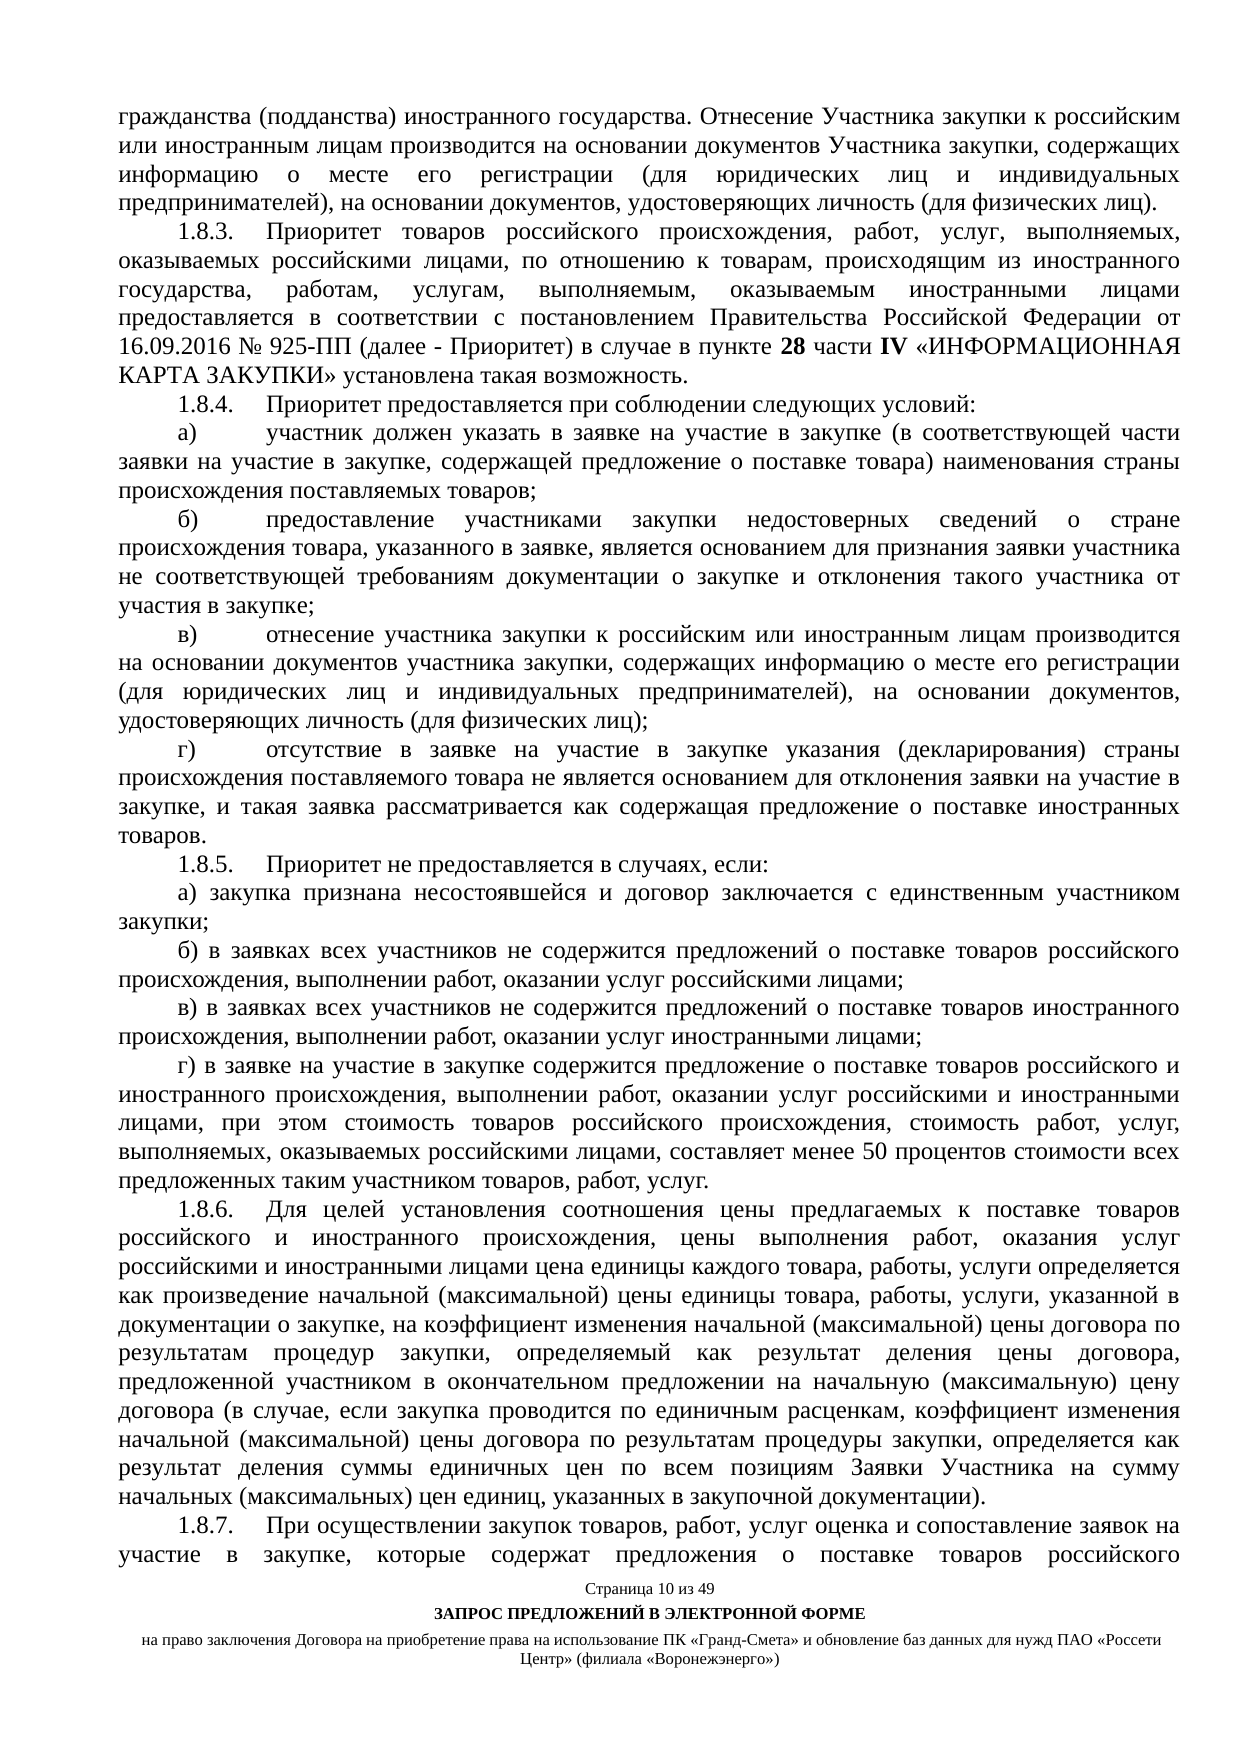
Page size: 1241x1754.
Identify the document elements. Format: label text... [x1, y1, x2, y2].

subtitle Для целей установления соотношения цены предлагаемых к поставке товаров российского и иностранного происхождения, цены выполнения работ, оказания услуг российскими и иностранными лицами цена единицы каждого товара, работы, услуги определяется как произведение начальной (максимальной) цены единицы товара, работы, услуги, указанной в документации о закупке, на коэффициент изменения начальной (максимальной) цены договора по результатам процедур закупки, определяемый как результат деления цены договора, предложенной участником в окончательном предложении на начальную (максимальную) цену договора (в случае, если закупка проводится по единичным расценкам, коэффициент изменения начальной (максимальной) цены договора по результатам процедуры закупки, определяется как результат деления суммы единичных цен по всем позициям Заявки Участника на сумму начальных (максимальных) цен единиц, указанных в закупочной документации). [118, 1194, 1181, 1510]
list отнесение участника закупки к российским или иностранным лицам производится на основании документов участника закупки, содержащих информацию о месте его регистрации (для юридических лиц и индивидуальных предпринимателей), на основании документов, удостоверяющих личность (для физических лиц); [118, 619, 1181, 734]
list г) в заявке на участие в закупке содержится предложение о поставке товаров российского и иностранного происхождения, выполнении работ, оказании услуг российскими и иностранными лицами, при этом стоимость товаров российского происхождения, стоимость работ, услуг, выполняемых, оказываемых российскими лицами, составляет менее 50 процентов стоимости всех предложенных таким участником товаров, работ, услуг. [118, 1050, 1181, 1194]
subtitle Приоритет предоставляется при соблюдении следующих условий: [118, 389, 1181, 417]
subtitle Приоритет не предоставляется в случаях, если: [118, 849, 1181, 877]
list в) в заявках всех участников не содержится предложений о поставке товаров иностранного происхождения, выполнении работ, оказании услуг иностранными лицами; [118, 992, 1181, 1050]
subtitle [118, 101, 1181, 216]
list отсутствие в заявке на участие в закупке указания (декларирования) страны происхождения поставляемого товара не является основанием для отклонения заявки на участие в закупке, и такая заявка рассматривается как содержащая предложение о поставке иностранных товаров. [118, 734, 1181, 849]
list предоставление участниками закупки недостоверных сведений о стране происхождения товара, указанного в заявке, является основанием для признания заявки участника не соответствующей требованиям документации о закупке и отклонения такого участника от участия в закупке; [118, 504, 1181, 619]
subtitle Приоритет товаров российского происхождения, работ, услуг, выполняемых, оказываемых российскими лицами, по отношению к товарам, происходящим из иностранного государства, работам, услугам, выполняемым, оказываемым иностранными лицами предоставляется в соответствии с постановлением Правительства Российской Федерации от 16.09.2016 № 925-ПП (далее - Приоритет) в случае в пункте 28 части IV «ИНФОРМАЦИОННАЯ КАРТА ЗАКУПКИ» установлена такая возможность. [118, 216, 1181, 389]
list участник должен указать в заявке на участие в закупке (в соответствующей части заявки на участие в закупке, содержащей предложение о поставке товара) наименования страны происхождения поставляемых товаров; [118, 417, 1181, 504]
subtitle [118, 1510, 1181, 1567]
list б) в заявках всех участников не содержится предложений о поставке товаров российского происхождения, выполнении работ, оказании услуг российскими лицами; [118, 935, 1181, 992]
list а) закупка признана несостоявшейся и договор заключается с единственным участником закупки; [118, 877, 1181, 935]
